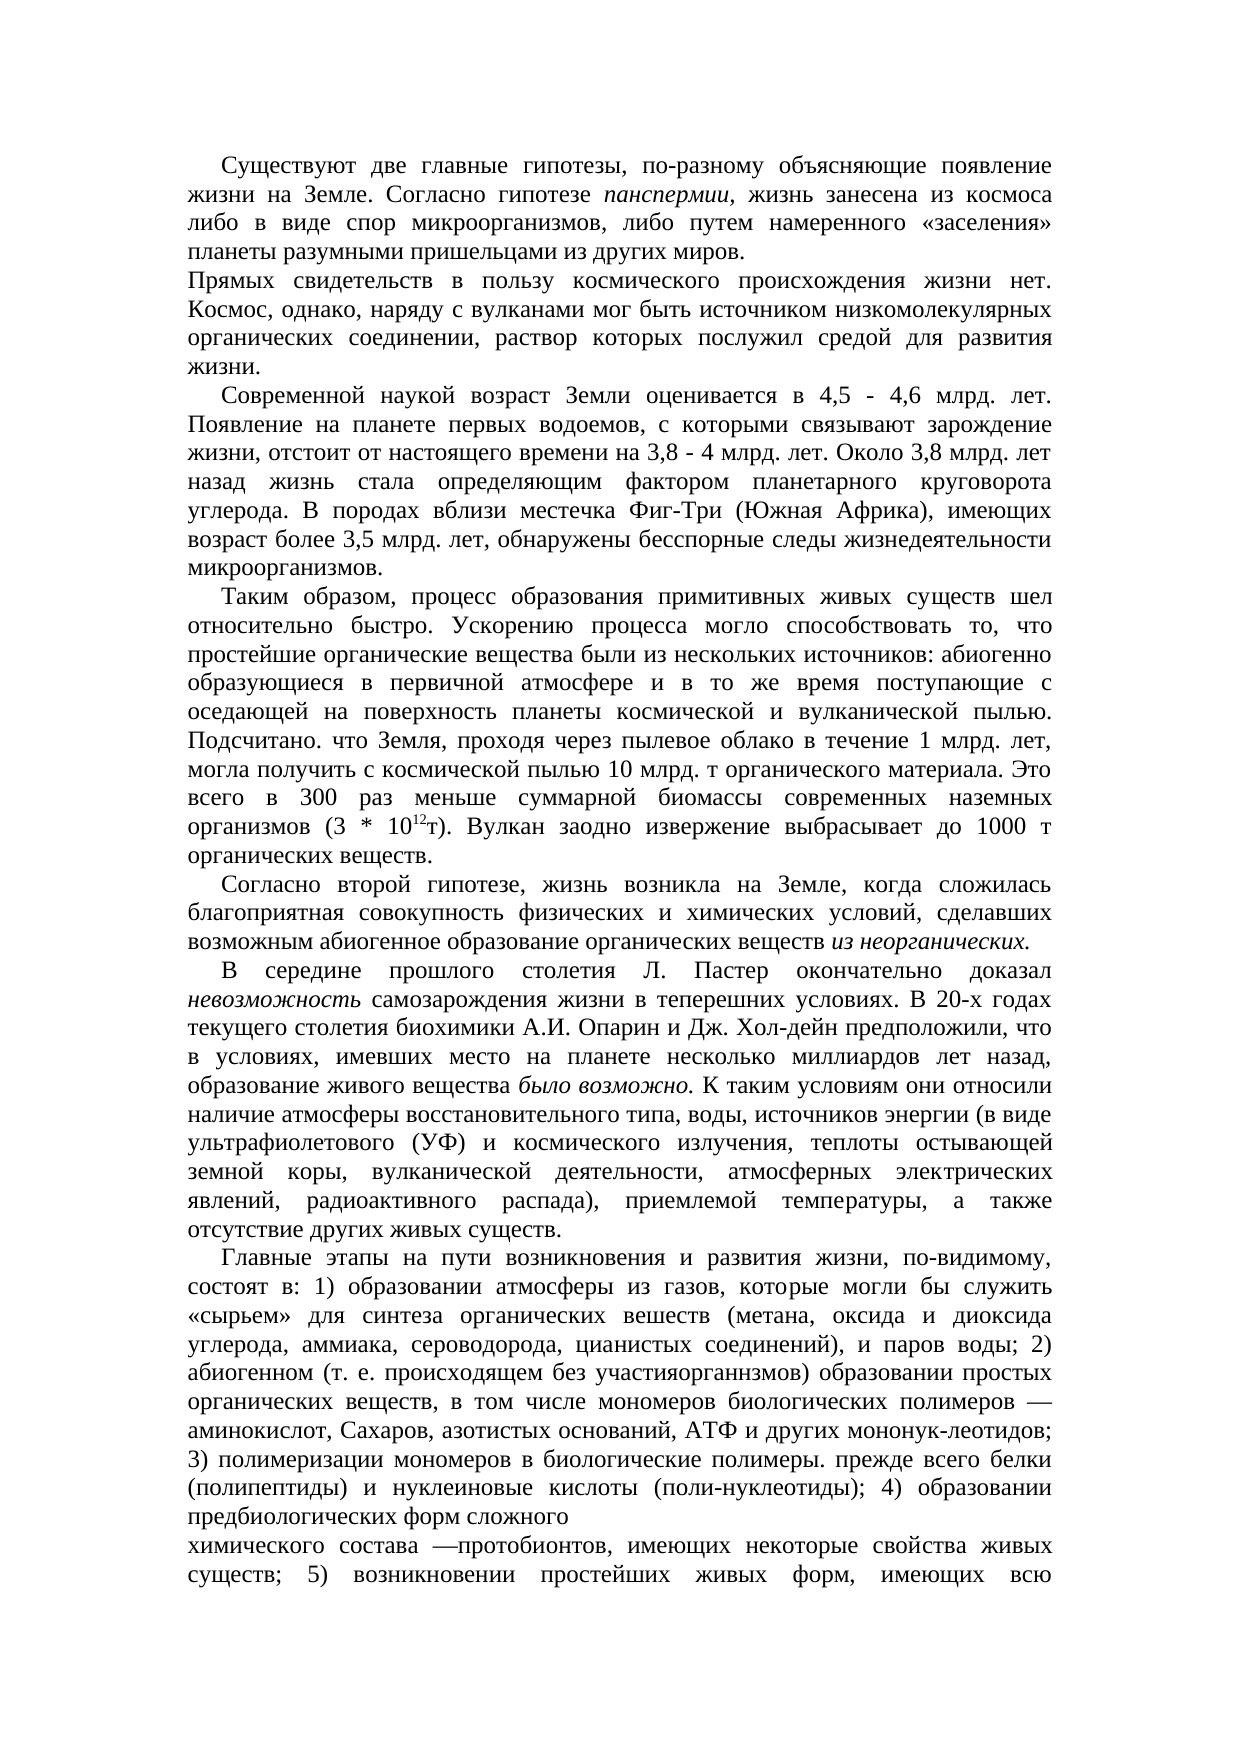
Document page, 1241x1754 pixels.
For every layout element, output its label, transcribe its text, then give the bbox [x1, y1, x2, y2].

text Современной наукой возраст Земли оценивается в 4,5 - 4,6 млрд. лет. Появление на планете первых водоемов, с которыми связывают зарождение жизни, отстоит от настоящего времени на 3,8 - 4 млрд. лет. Около 3,8 млрд. лет назад жизнь стала определяющим фактором планетарного круговорота углерода. В породах вблизи местечка Фиг-Три (Южная Африка), имеющих возраст более 3,5 млрд. лет, обнаружены бесспорные следы жизнедеятельности микроорганизмов. [187, 380, 1053, 581]
text Главные этапы на пути возникновения и развития жизни, по-видимому, состоят в: 1) образовании атмосферы из газов, которые могли бы служить «сырьем» для синтеза органических вешеств (метана, оксида и диоксида углерода, аммиака, сероводорода, цианистых соединений), и паров воды; 2) абиогенном (т. е. происходящем без участияорганнзмов) образовании простых органических веществ, в том числе мономеров биологических полимеров — аминокислот, Сахаров, азотистых оснований, АТФ и других мононук-леотидов; 3) полимеризации мономеров в биологические полимеры. прежде всего белки (полипептиды) и нуклеиновые кислоты (поли-нуклеотиды); 4) образовании предбиологических форм сложного [187, 1242, 1053, 1530]
text Согласно второй гипотезе, жизнь возникла на Земле, когда сложилась благоприятная совокупность физических и химических условий, сделавших возможным абиогенное образование органических веществ из неорганических. [187, 869, 1053, 955]
text Существуют две главные гипотезы, по-разному объясняющие появление жизни на Земле. Согласно гипотезе панспермии, жизнь занесена из космоса либо в виде спор микроорганизмов, либо путем намеренного «заселения» планеты разумными пришельцами из других миров. [187, 150, 1053, 265]
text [187, 1530, 1053, 1587]
text В середине прошлого столетия Л. Пастер окончательно доказал невозможность самозарождения жизни в теперешних условиях. В 20-х годах текущего столетия биохимики А.И. Опарин и Дж. Хол-дейн предположили, что в условиях, имевших место на планете несколько миллиардов лет назад, образование живого вещества было возможно. К таким условиям они относили наличие атмосферы восстановительного типа, воды, источников энергии (в виде ультрафиолетового (УФ) и космического излучения, теплоты остывающей земной коры, вулканической деятельности, атмосферных электрических явлений, радиоактивного распада), приемлемой температуры, а также отсутствие других живых существ. [187, 955, 1053, 1242]
text Прямых свидетельств в пользу космического происхождения жизни нет. Космос, однако, наряду с вулканами мог быть источником низкомолекулярных органических соединении, раствор которых послужил средой для развития жизни. [187, 265, 1053, 380]
text Таким образом, процесс образования примитивных живых существ шел относительно быстро. Ускорению процесса могло способствовать то, что простейшие органические вещества были из нескольких источников: абиогенно образующиеся в первичной атмосфере и в то же время поступающие с оседающей на поверхность планеты космической и вулканической пылью. Подсчитано. что Земля, проходя через пылевое облако в течение 1 млрд. лет, могла получить с космической пылью 10 млрд. т органического материала. Это всего в 300 раз меньше суммарной биомассы современных наземных организмов (3 * 1012т). Вулкан заодно извержение выбрасывает до 1000 т органических веществ. [187, 581, 1053, 869]
